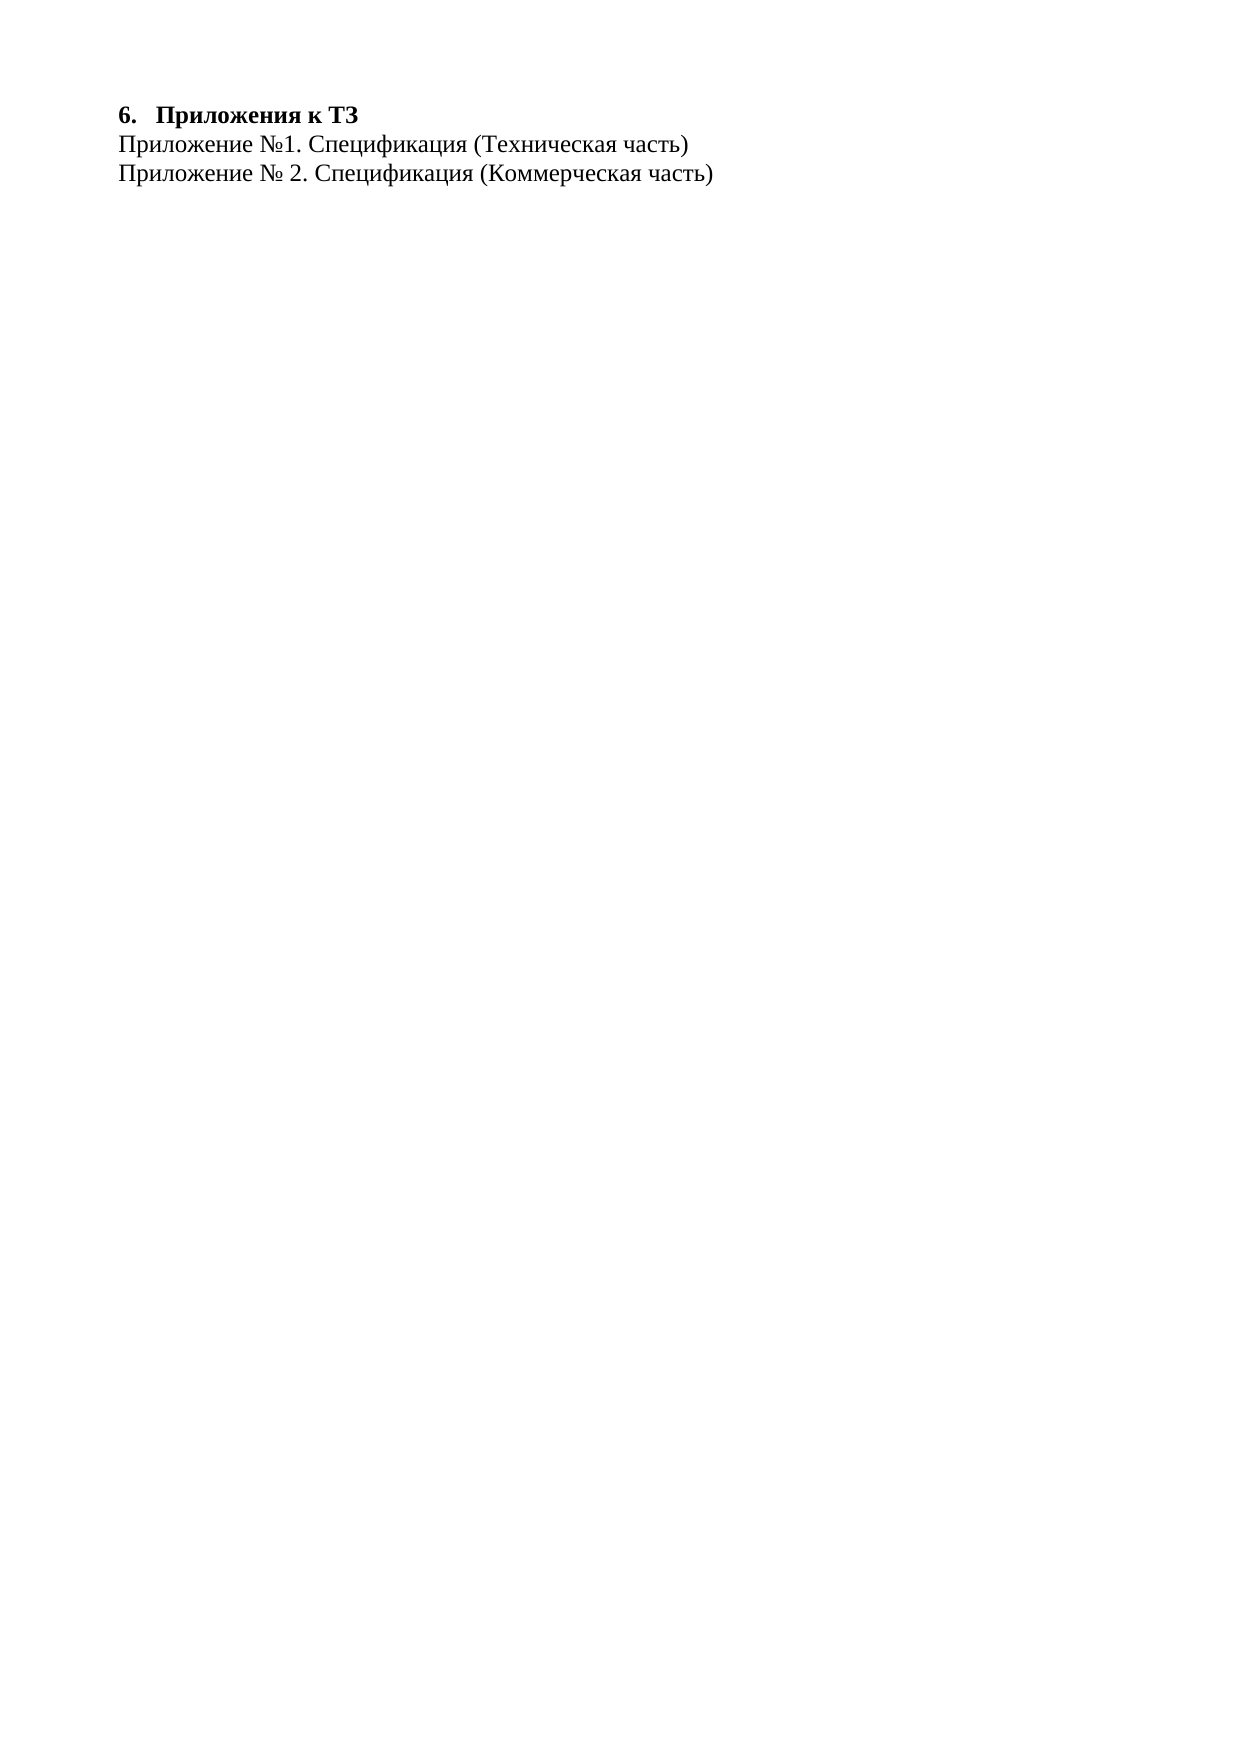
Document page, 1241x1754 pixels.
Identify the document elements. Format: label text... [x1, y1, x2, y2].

text Приложение №1. Спецификация (Техническая часть) [118, 129, 1167, 158]
text Приложение № 2. Спецификация (Коммерческая часть) [118, 158, 1167, 186]
list Приложения к ТЗ [118, 100, 1167, 129]
